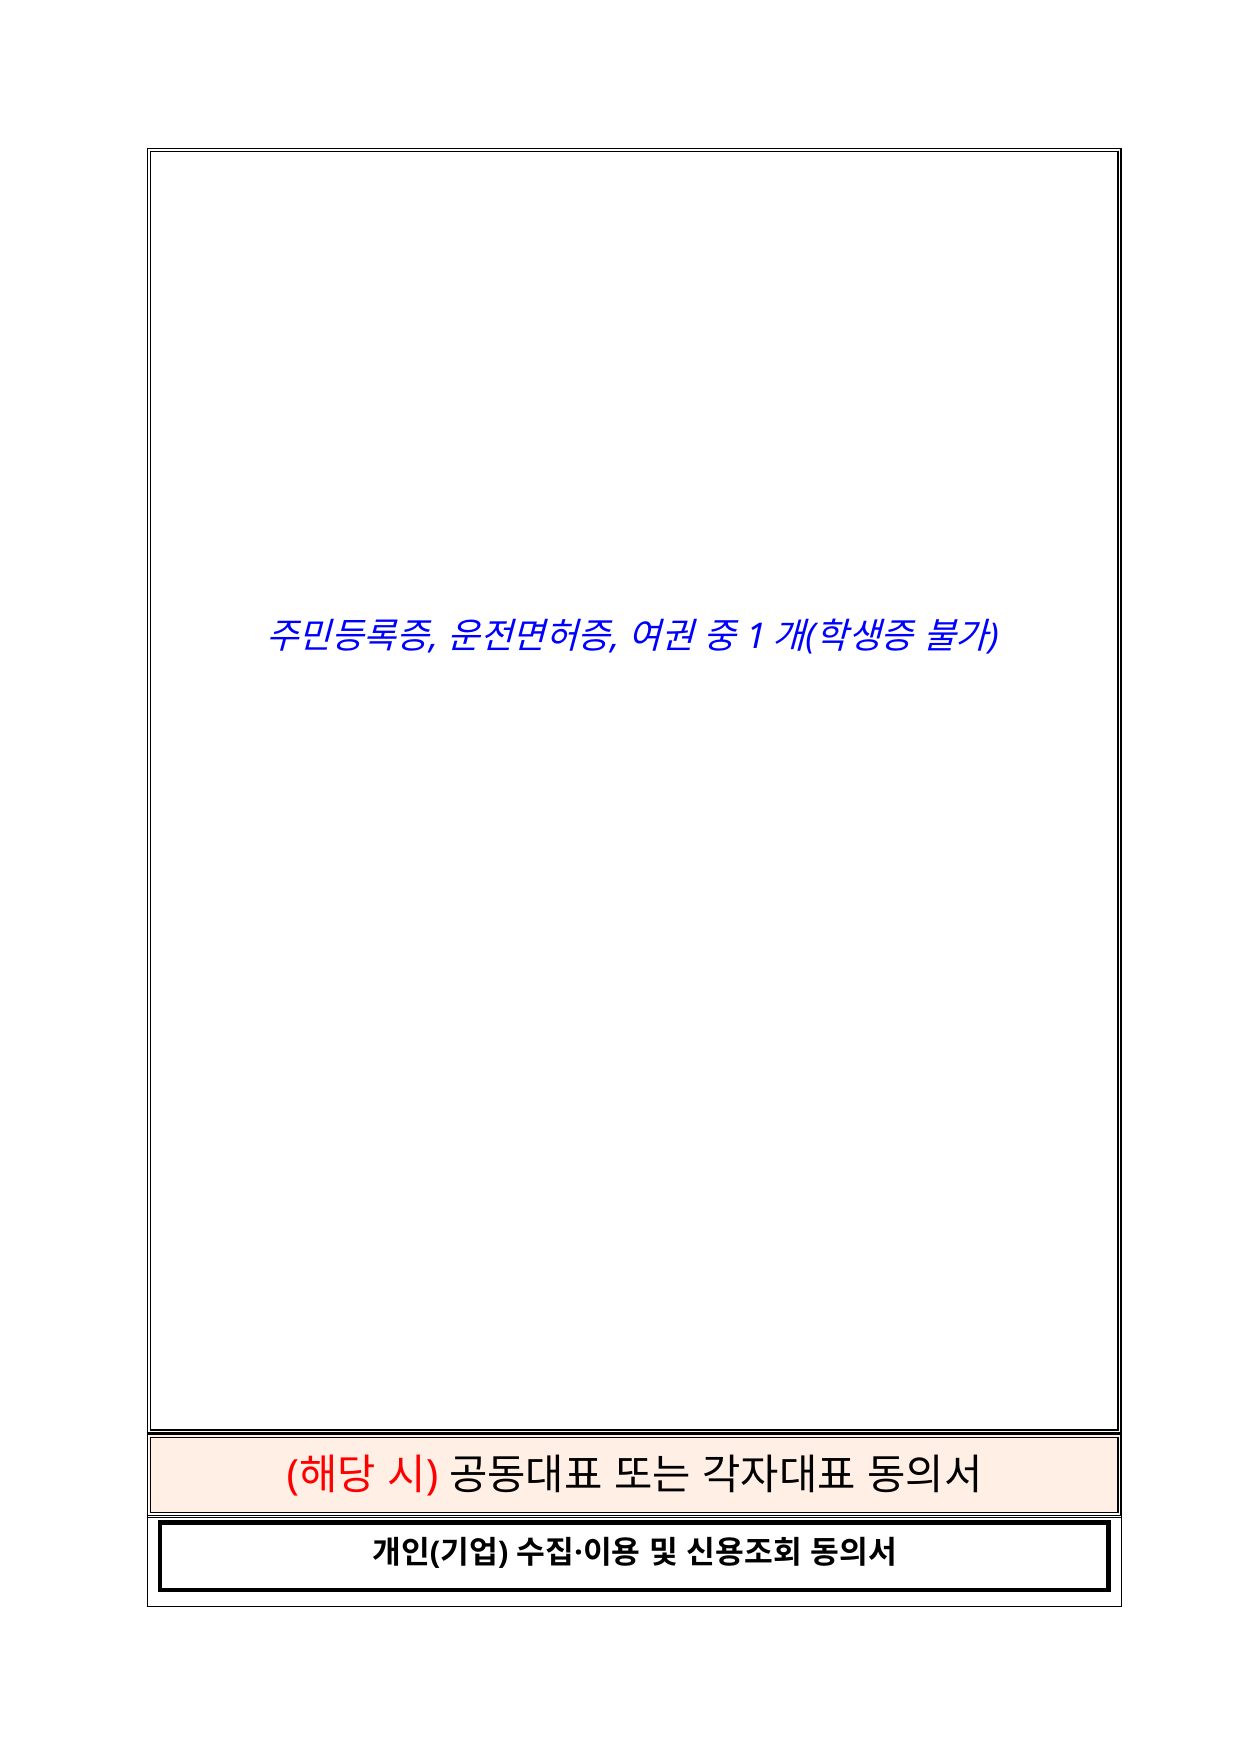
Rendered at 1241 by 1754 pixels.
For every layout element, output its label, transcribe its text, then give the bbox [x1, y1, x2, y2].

table_cell 주민등록증, 운전면허증, 여권 중 1개(학생증 불가) [151, 152, 1117, 1429]
table_header (해당 시) 공동대표 또는 각자대표 동의서 [151, 1438, 1117, 1512]
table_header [148, 1518, 1121, 1606]
